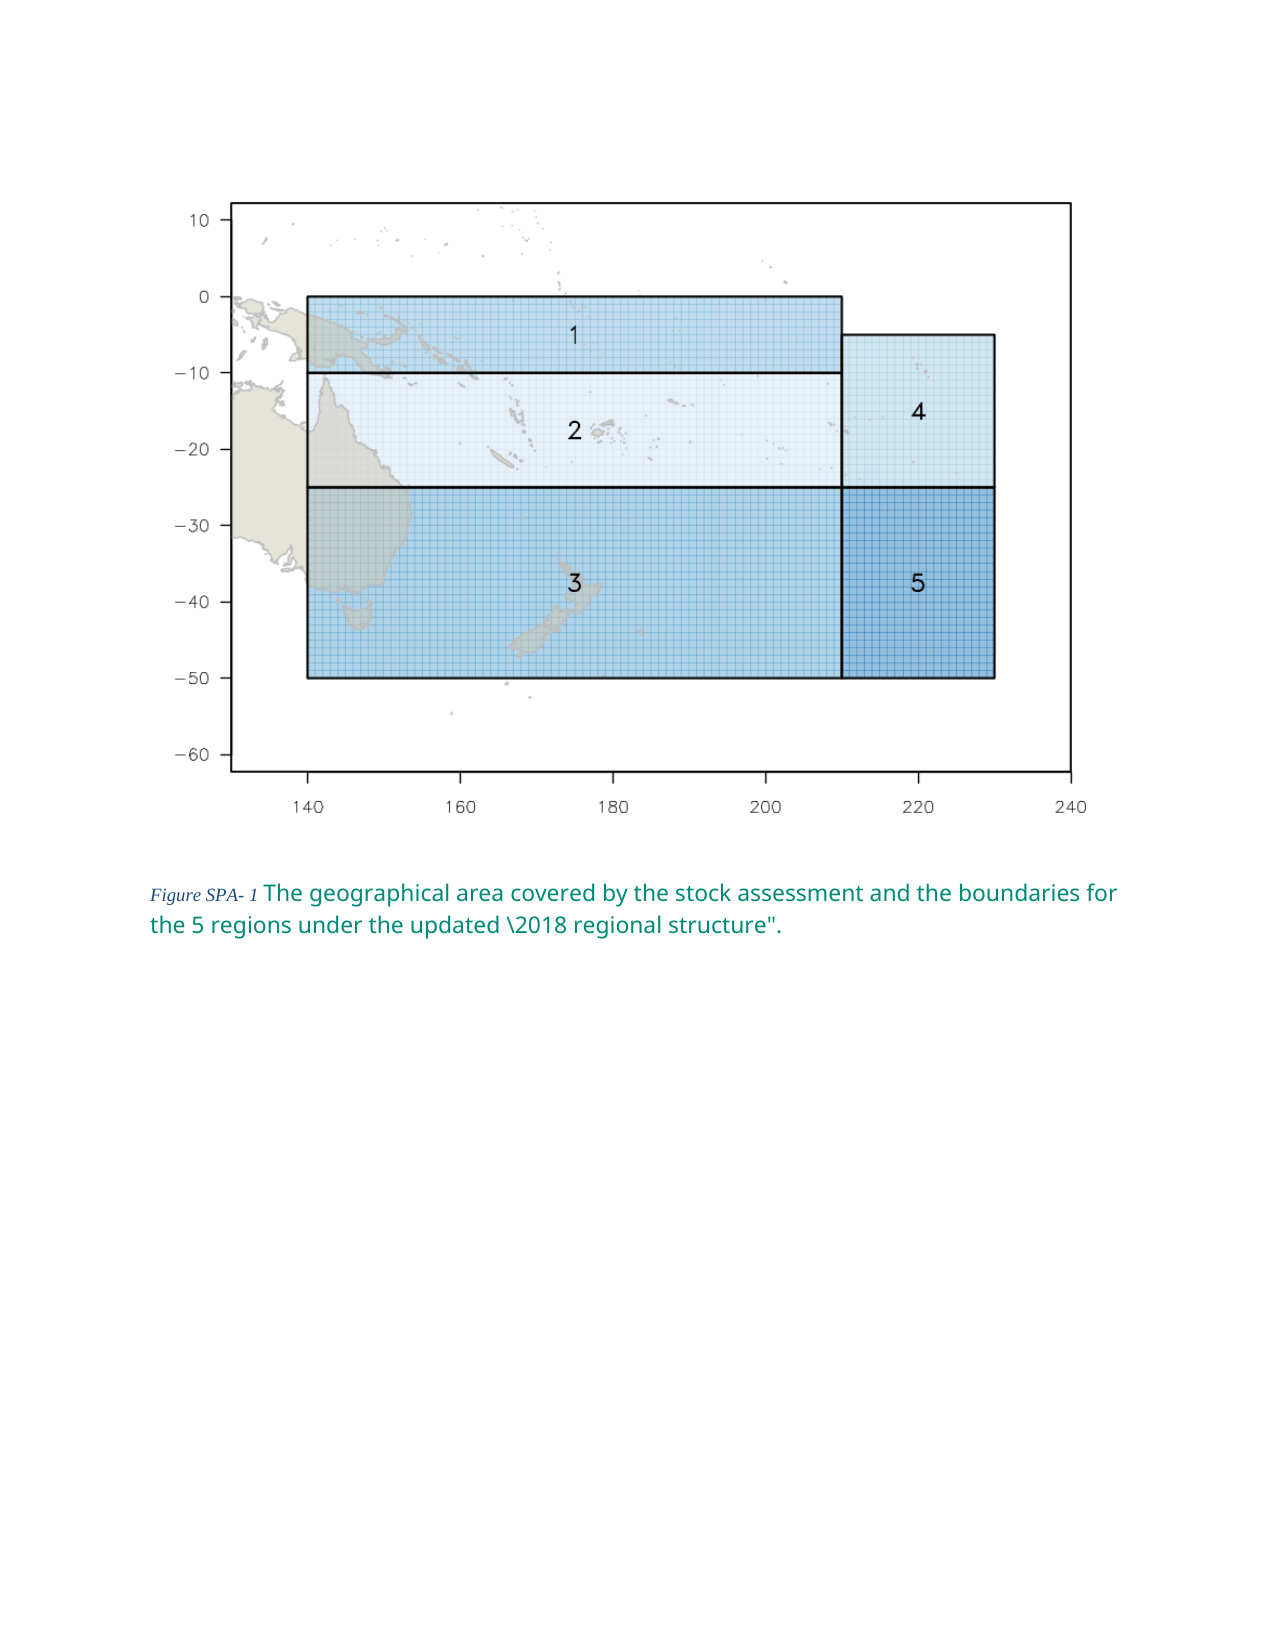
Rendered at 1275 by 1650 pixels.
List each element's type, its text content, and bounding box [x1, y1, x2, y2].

picture [150, 150, 1124, 853]
text Figure SPA- 1 The geographical area covered by the stock assessment and the boundaries for the 5 regions under the updated \2018 regional structure". [150, 877, 1125, 940]
